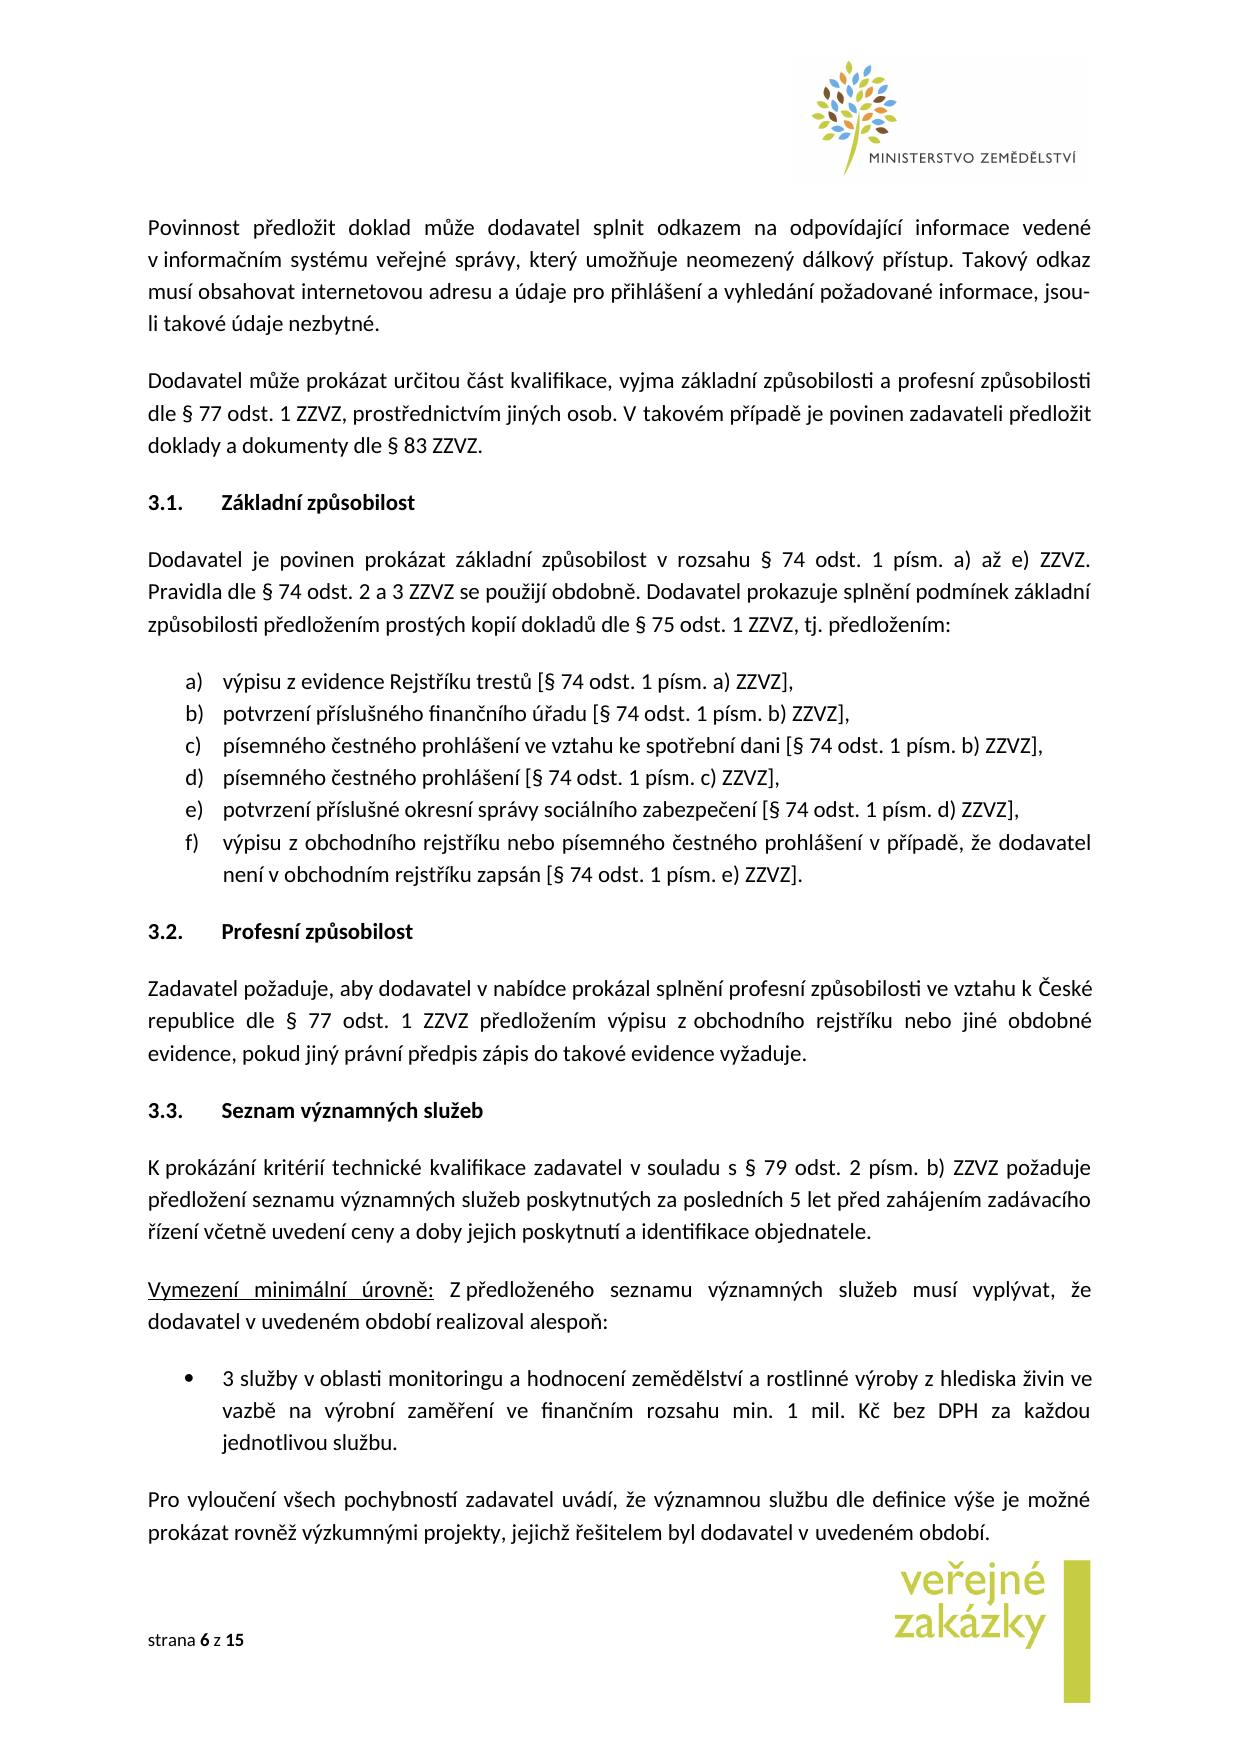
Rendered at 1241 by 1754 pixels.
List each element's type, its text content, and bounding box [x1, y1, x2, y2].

text K prokázání kritérií technické kvalifikace zadavatel v souladu s § 79 odst. 2 písm. b) ZZVZ požaduje předložení seznamu významných služeb poskytnutých za posledních 5 let před zahájením zadávacího řízení včetně uvedení ceny a doby jejich poskytnutí a identifikace objednatele. [148, 1153, 1093, 1246]
list 3 služby v oblasti monitoringu a hodnocení zemědělství a rostlinné výroby z hlediska živin ve vazbě na výrobní zaměření ve finančním rozsahu min. 1 mil. Kč bez DPH za každou jednotlivou službu. [185, 1364, 1093, 1456]
list výpisu z obchodního rejstříku nebo písemného čestného prohlášení v případě, že dodavatel není v obchodním rejstříku zapsán [§ 74 odst. 1 písm. e) ZZVZ]. [185, 828, 1093, 888]
text Pro vyloučení všech pochybností zadavatel uvádí, že významnou službu dle definice výše je možné prokázat rovněž výzkumnými projekty, jejichž řešitelem byl dodavatel v uvedeném období. [148, 1486, 1093, 1546]
list písemného čestného prohlášení ve vztahu ke spotřební dani [§ 74 odst. 1 písm. b) ZZVZ], [185, 731, 1093, 759]
list písemného čestného prohlášení [§ 74 odst. 1 písm. c) ZZVZ], [185, 763, 1093, 791]
text Povinnost předložit doklad může dodavatel splnit odkazem na odpovídající informace vedené v informačním systému veřejné správy, který umožňuje neomezený dálkový přístup. Takový odkaz musí obsahovat internetovou adresu a údaje pro přihlášení a vyhledání požadované informace, jsou-li takové údaje nezbytné. [148, 213, 1093, 337]
text Vymezení minimální úrovně: Z předloženého seznamu významných služeb musí vyplývat, že dodavatel v uvedeném období realizoval alespoň: [148, 1275, 1093, 1335]
list Dodavatel je povinen prokázat základní způsobilost v rozsahu § 74 odst. 1 písm. a) až e) ZZVZ. Pravidla dle § 74 odst. 2 a 3 ZZVZ se použijí obdobně. Dodavatel prokazuje splnění podmínek základní způsobilosti předložením prostých kopií dokladů dle § 75 odst. 1 ZZVZ, tj. předložením: [148, 545, 1093, 638]
subtitle Seznam významných služeb [148, 1096, 1093, 1124]
text Dodavatel může prokázat určitou část kvalifikace, vyjma základní způsobilosti a profesní způsobilosti dle § 77 odst. 1 ZZVZ, prostřednictvím jiných osob. V takovém případě je povinen zadavateli předložit doklady a dokumenty dle § 83 ZZVZ. [148, 367, 1093, 459]
list Zadavatel požaduje, aby dodavatel v nabídce prokázal splnění profesní způsobilosti ve vztahu k České republice dle § 77 odst. 1 ZZVZ předložením výpisu z obchodního rejstříku nebo jiné obdobné evidence, pokud jiný právní předpis zápis do takové evidence vyžaduje. [148, 974, 1093, 1067]
picture [787, 54, 1088, 186]
picture [893, 1560, 1091, 1703]
subtitle Základní způsobilost [148, 488, 1093, 516]
list výpisu z evidence Rejstříku trestů [§ 74 odst. 1 písm. a) ZZVZ], [185, 667, 1093, 695]
subtitle Profesní způsobilost [148, 917, 1093, 945]
list potvrzení příslušné okresní správy sociálního zabezpečení [§ 74 odst. 1 písm. d) ZZVZ], [185, 796, 1093, 824]
list potvrzení příslušného finančního úřadu [§ 74 odst. 1 písm. b) ZZVZ], [185, 699, 1093, 727]
